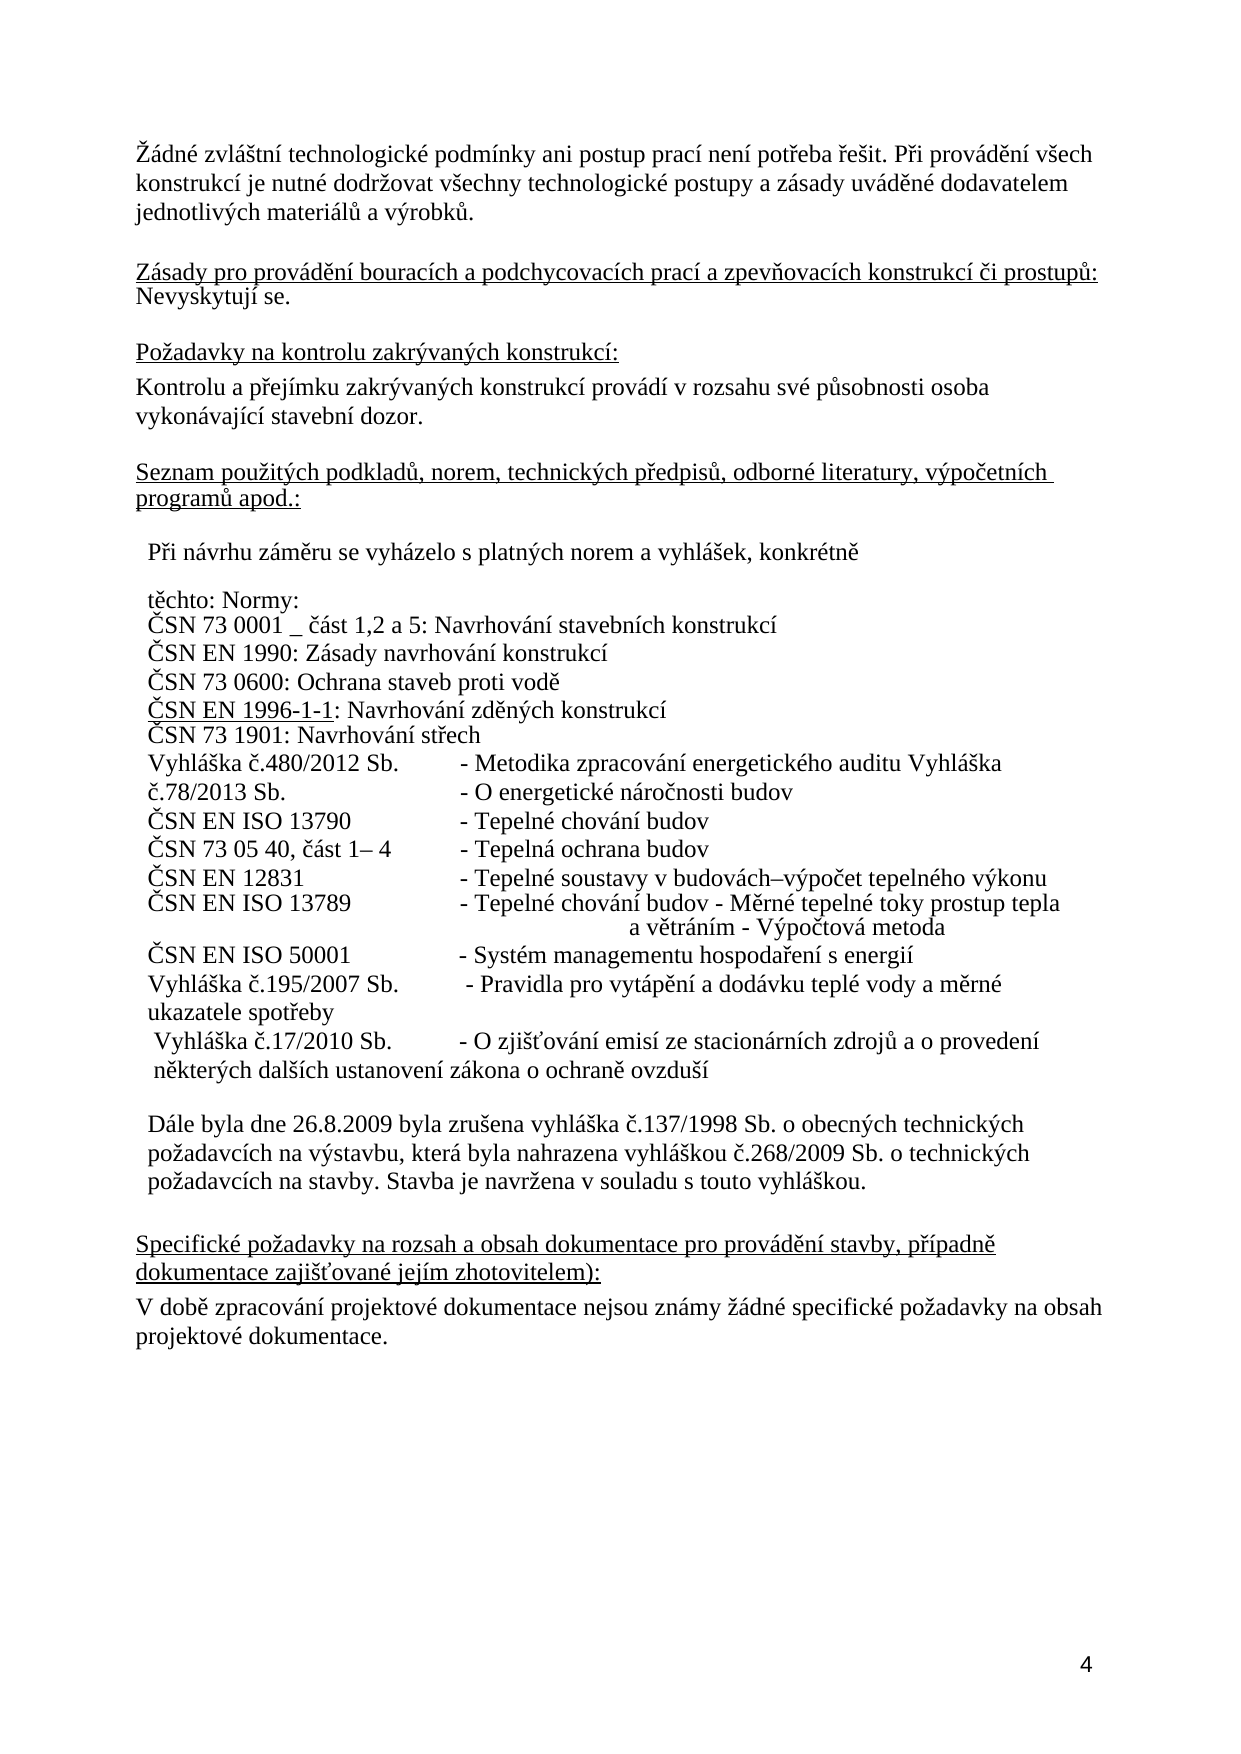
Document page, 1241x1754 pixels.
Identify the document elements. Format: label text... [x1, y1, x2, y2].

subtitle Seznam použitých podkladů, norem, technických předpisů, odborné literatury, výpočetních programů apod.: [135, 459, 1105, 512]
text ČSN 73 0600: Ochrana staveb proti vodě [147, 667, 1105, 696]
text ČSN 73 1901: Navrhování střech [147, 724, 1105, 748]
text V době zpracování projektové dokumentace nejsou známy žádné specifické požadavky na obsah projektové dokumentace. [135, 1292, 1105, 1350]
subtitle Specifické požadavky na rozsah a obsah dokumentace pro provádění stavby, případně dokumentace zajišťované jejím zhotovitelem): [135, 1229, 1105, 1286]
text ČSN EN ISO 50001 - Systém managementu hospodaření s energií [147, 940, 1105, 969]
text Vyhláška č.17/2010 Sb. - O zjišťování emisí ze stacionárních zdrojů a o provedení některých dalších ustanovení zákona o ochraně ovzduší [153, 1026, 1105, 1084]
subtitle Zásady pro provádění bouracích a podchycovacích prací a zpevňovacích konstrukcí či prostupů: [135, 259, 1105, 286]
text Kontrolu a přejímku zakrývaných konstrukcí provádí v rozsahu své působnosti osoba vykonávající stavební dozor. [135, 372, 1105, 429]
text Při návrhu záměru se vyházelo s platných norem a vyhlášek, konkrétně těchto: Normy: [147, 518, 876, 614]
text a větráním - Výpočtová metoda [469, 916, 1105, 940]
text Nevyskytují se. [135, 286, 1105, 309]
subtitle Požadavky na kontrolu zakrývaných konstrukcí: [135, 339, 1105, 366]
text ČSN EN 1996-1-1: Navrhování zděných konstrukcí [147, 696, 1105, 724]
text ČSN EN ISO 13789 - Tepelné chování budov - Měrné tepelné toky prostup tepla [147, 892, 1105, 916]
text ČSN EN 12831 - Tepelné soustavy v budovách–výpočet tepelného výkonu [147, 863, 1105, 892]
text Vyhláška č.195/2007 Sb. - Pravidla pro vytápění a dodávku teplé vody a měrné ukazatele spotřeby [147, 969, 1105, 1026]
text Žádné zvláštní technologické podmínky ani postup prací není potřeba řešit. Při provádění všech konstrukcí je nutné dodržovat všechny technologické postupy a zásady uváděné dodavatelem jednotlivých materiálů a výrobků. [135, 139, 1105, 226]
text ČSN EN ISO 13790 - Tepelné chování budov [147, 806, 1105, 834]
text ČSN 73 05 40, část 1– 4 - Tepelná ochrana budov [147, 834, 1105, 863]
text Dále byla dne 26.8.2009 byla zrušena vyhláška č.137/1998 Sb. o obecných technických požadavcích na výstavbu, která byla nahrazena vyhláškou č.268/2009 Sb. o technických požadavcích na stavby. Stavba je navržena v souladu s touto vyhláškou. [147, 1109, 1082, 1195]
text Vyhláška č.480/2012 Sb. - Metodika zpracování energetického auditu Vyhláška č.78/2013 Sb. - O energetické náročnosti budov [147, 748, 1105, 806]
text ČSN 73 0001 _ část 1,2 a 5: Navrhování stavebních konstrukcí [147, 614, 1105, 638]
text ČSN EN 1990: Zásady navrhování konstrukcí [147, 638, 1105, 667]
